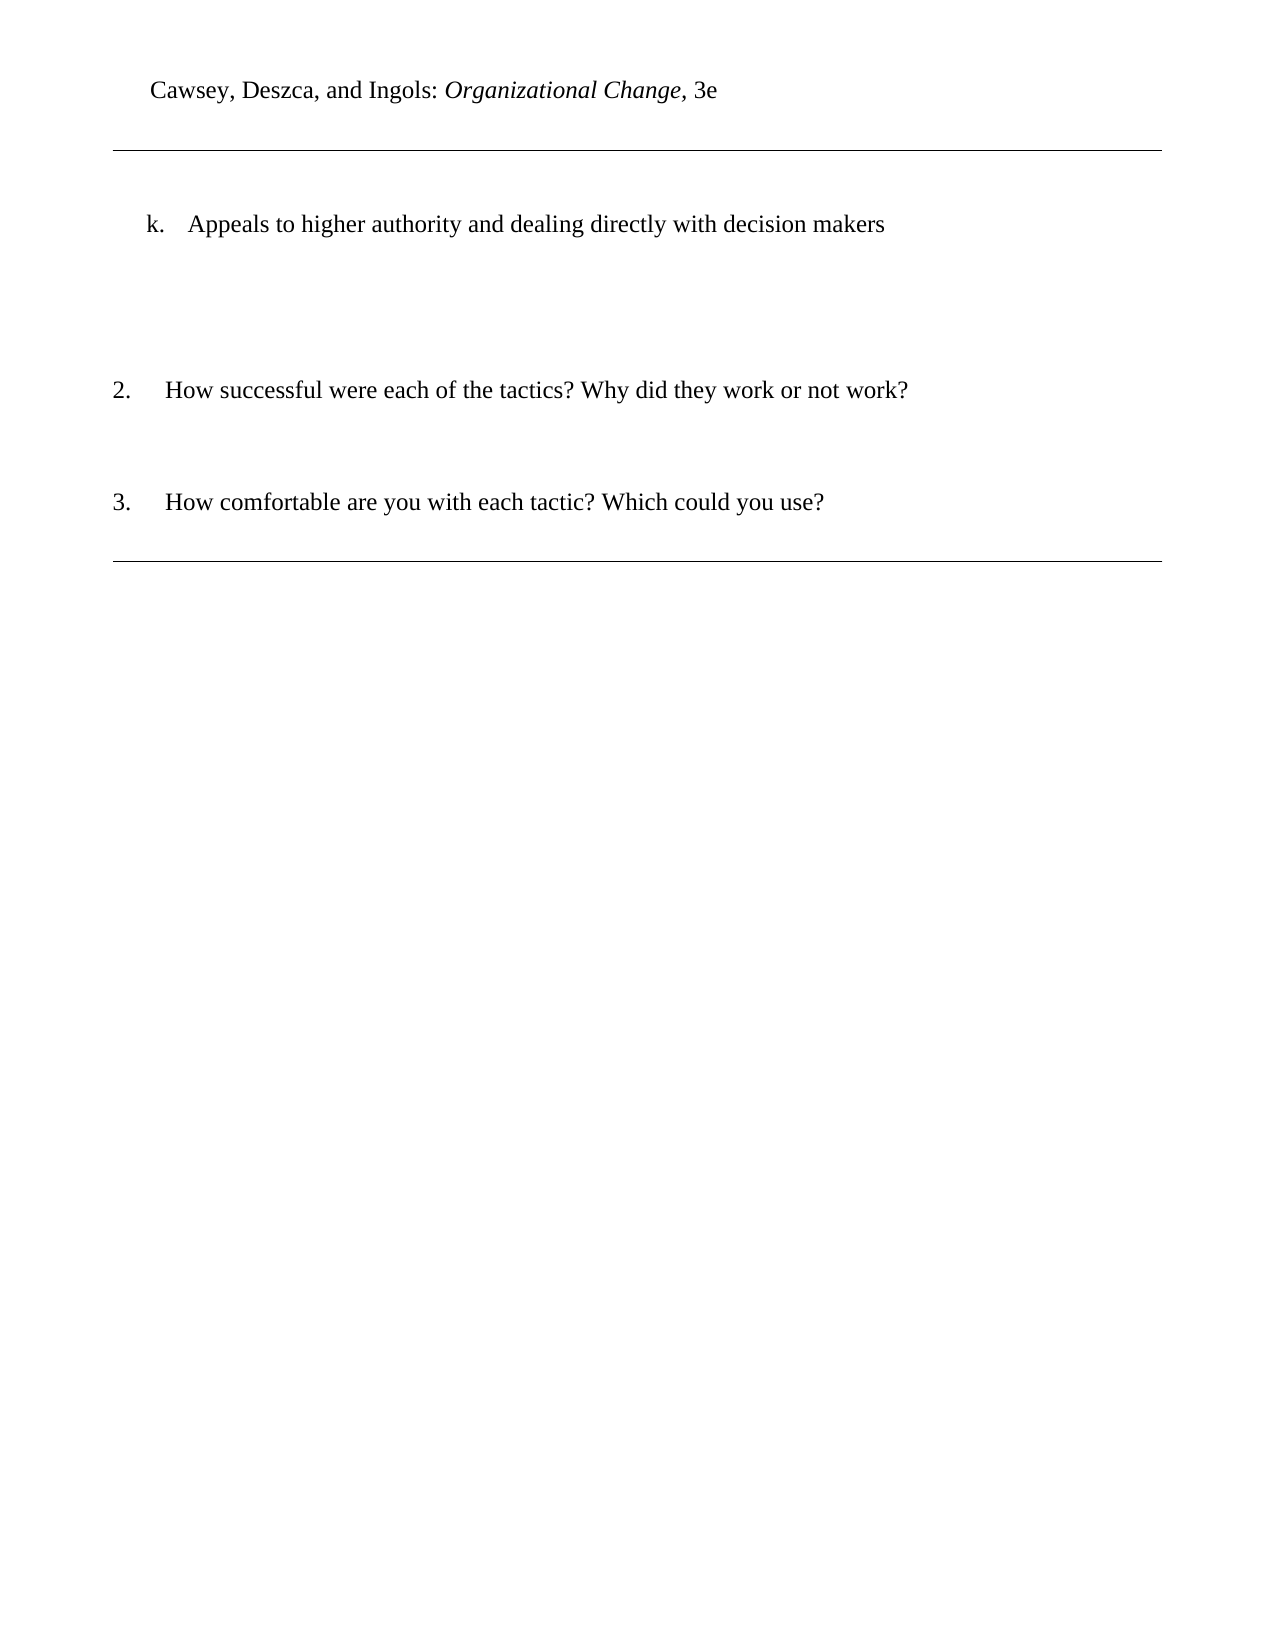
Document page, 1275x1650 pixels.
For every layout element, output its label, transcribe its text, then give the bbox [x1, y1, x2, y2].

text k. Appeals to higher authority and dealing directly with decision makers [112, 206, 1162, 237]
text 2. How successful were each of the tactics? Why did they work or not work? [112, 372, 1162, 404]
text 3. How comfortable are you with each tactic? Which could you use? [112, 484, 1162, 562]
